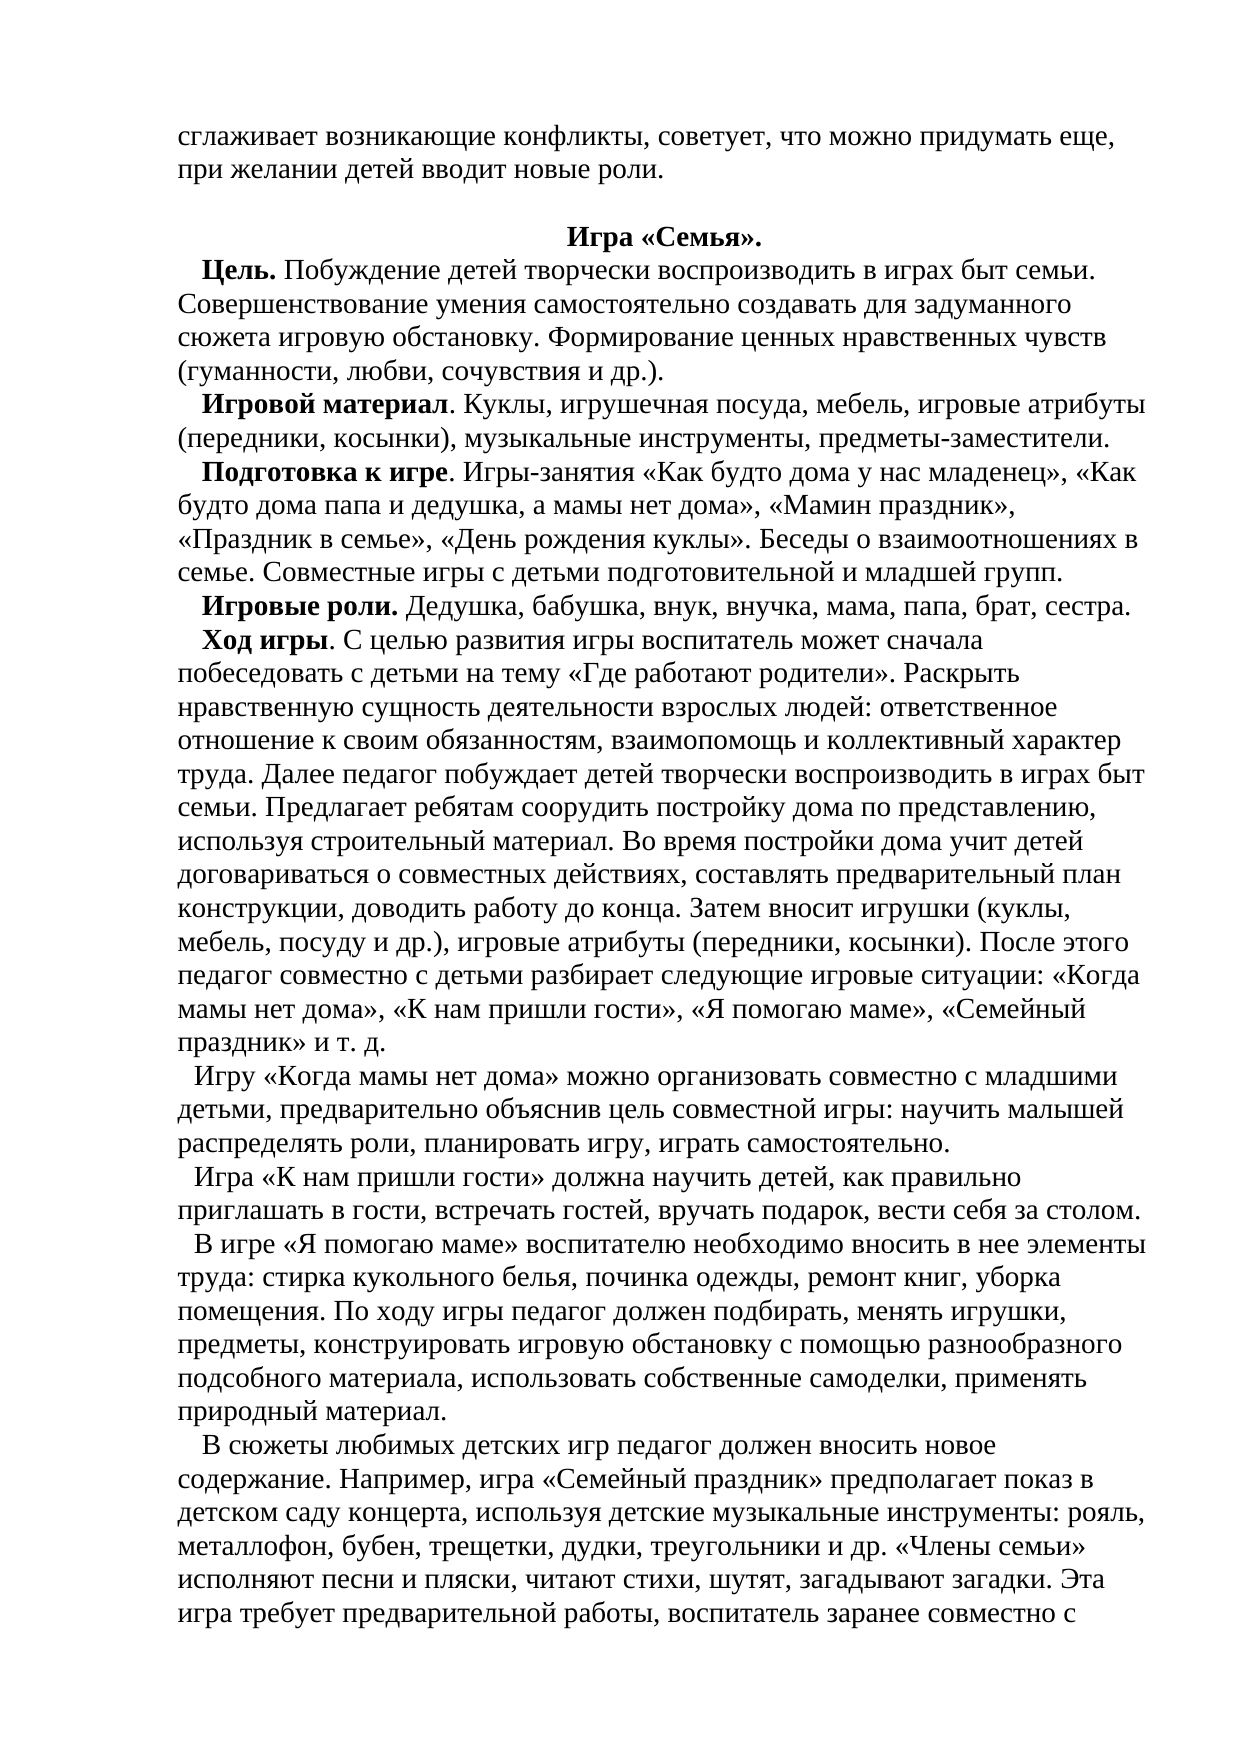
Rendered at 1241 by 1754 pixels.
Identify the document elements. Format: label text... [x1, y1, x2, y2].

text Игровой материал. Куклы, игрушечная посуда, мебель, игровые атрибуты (передники, косынки), музыкальные инструменты, предметы-заместители. [177, 387, 1152, 454]
text Игра «Семья». [177, 219, 1152, 252]
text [177, 1427, 1152, 1628]
text Подготовка к игре. Игры-занятия «Как будто дома у нас младенец», «Как будто дома папа и дедушка, а мамы нет дома», «Мамин праздник», «Праздник в семье», «День рождения куклы». Беседы о взаимоотношениях в семье. Совместные игры с детьми подготовительной и младшей групп. [177, 454, 1152, 588]
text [177, 118, 1152, 185]
text В игре «Я помогаю маме» воспитателю необходимо вносить в нее элементы труда: стирка кукольного белья, починка одежды, ремонт книг, уборка помещения. По ходу игры педагог должен подбирать, менять игрушки, предметы, конструировать игровую обстановку с помощью разнообразного подсобного материала, использовать собственные самоделки, применять природный материал. [177, 1226, 1152, 1427]
text Цель. Побуждение детей творчески воспроизводить в играх быт семьи. Совершенствование умения самостоятельно создавать для задуманного сюжета игровую обстановку. Формирование ценных нравственных чувств (гуманности, любви, сочувствия и др.). [177, 252, 1152, 387]
text Ход игры. С целью развития игры воспитатель может сначала побеседовать с детьми на тему «Где работают родители». Раскрыть нравственную сущность деятельности взрослых людей: ответственное отношение к своим обязанностям, взаимопомощь и коллективный характер труда. Далее педагог побуждает детей творчески воспроизводить в играх быт семьи. Предлагает ребятам соорудить постройку дома по представлению, используя строительный материал. Во время постройки дома учит детей договариваться о совместных действиях, составлять предварительный план конструкции, доводить работу до конца. Затем вносит игрушки (куклы, мебель, посуду и др.), игровые атрибуты (передники, косынки). После этого педагог совместно с детьми разбирает следующие игровые ситуации: «Когда мамы нет дома», «К нам пришли гости», «Я помогаю маме», «Семейный праздник» и т. д. [177, 622, 1152, 1058]
text Игра «К нам пришли гости» должна научить детей, как правильно приглашать в гости, встречать гостей, вручать подарок, вести себя за столом. [177, 1158, 1152, 1226]
text Игровые роли. Дедушка, бабушка, внук, внучка, мама, папа, брат, сестра. [177, 588, 1152, 622]
text Игру «Когда мамы нет дома» можно организовать совместно с младшими детьми, предварительно объяснив цель совместной игры: научить малышей распределять роли, планировать игру, играть самостоятельно. [177, 1058, 1152, 1158]
